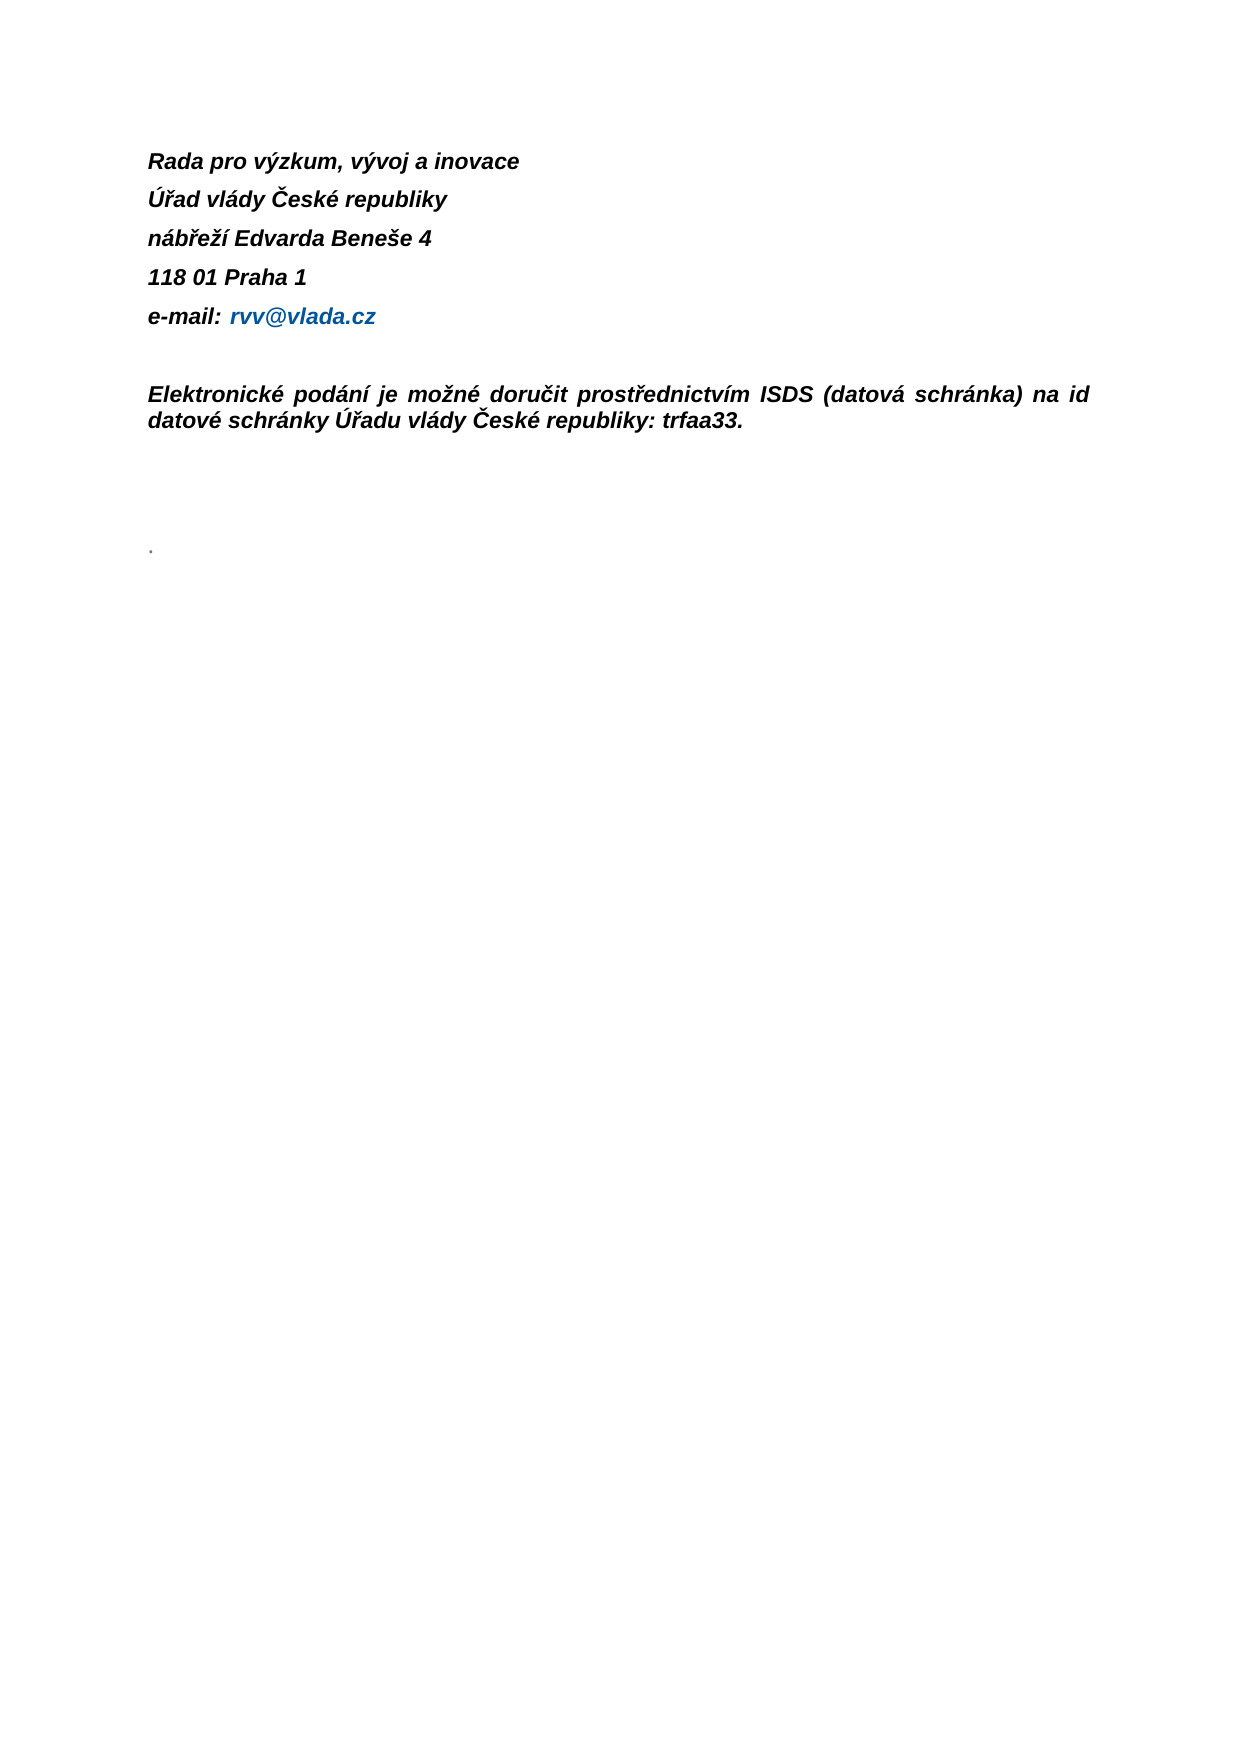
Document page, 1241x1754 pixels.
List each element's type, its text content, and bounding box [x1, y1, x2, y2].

text . [148, 528, 1093, 560]
text Rada pro výzkum, vývoj a inovace [148, 148, 1093, 174]
text Elektronické podání je možné doručit prostřednictvím ISDS (datová schránka) na id datové schránky Úřadu vlády České republiky: trfaa33. [148, 381, 1093, 433]
text Úřad vlády České republiky [148, 186, 1093, 213]
text nábřeží Edvarda Beneše 4 [148, 225, 1093, 252]
text e-mail: rvv@vlada.cz [148, 303, 1093, 329]
text 118 01 Praha 1 [148, 264, 1093, 291]
